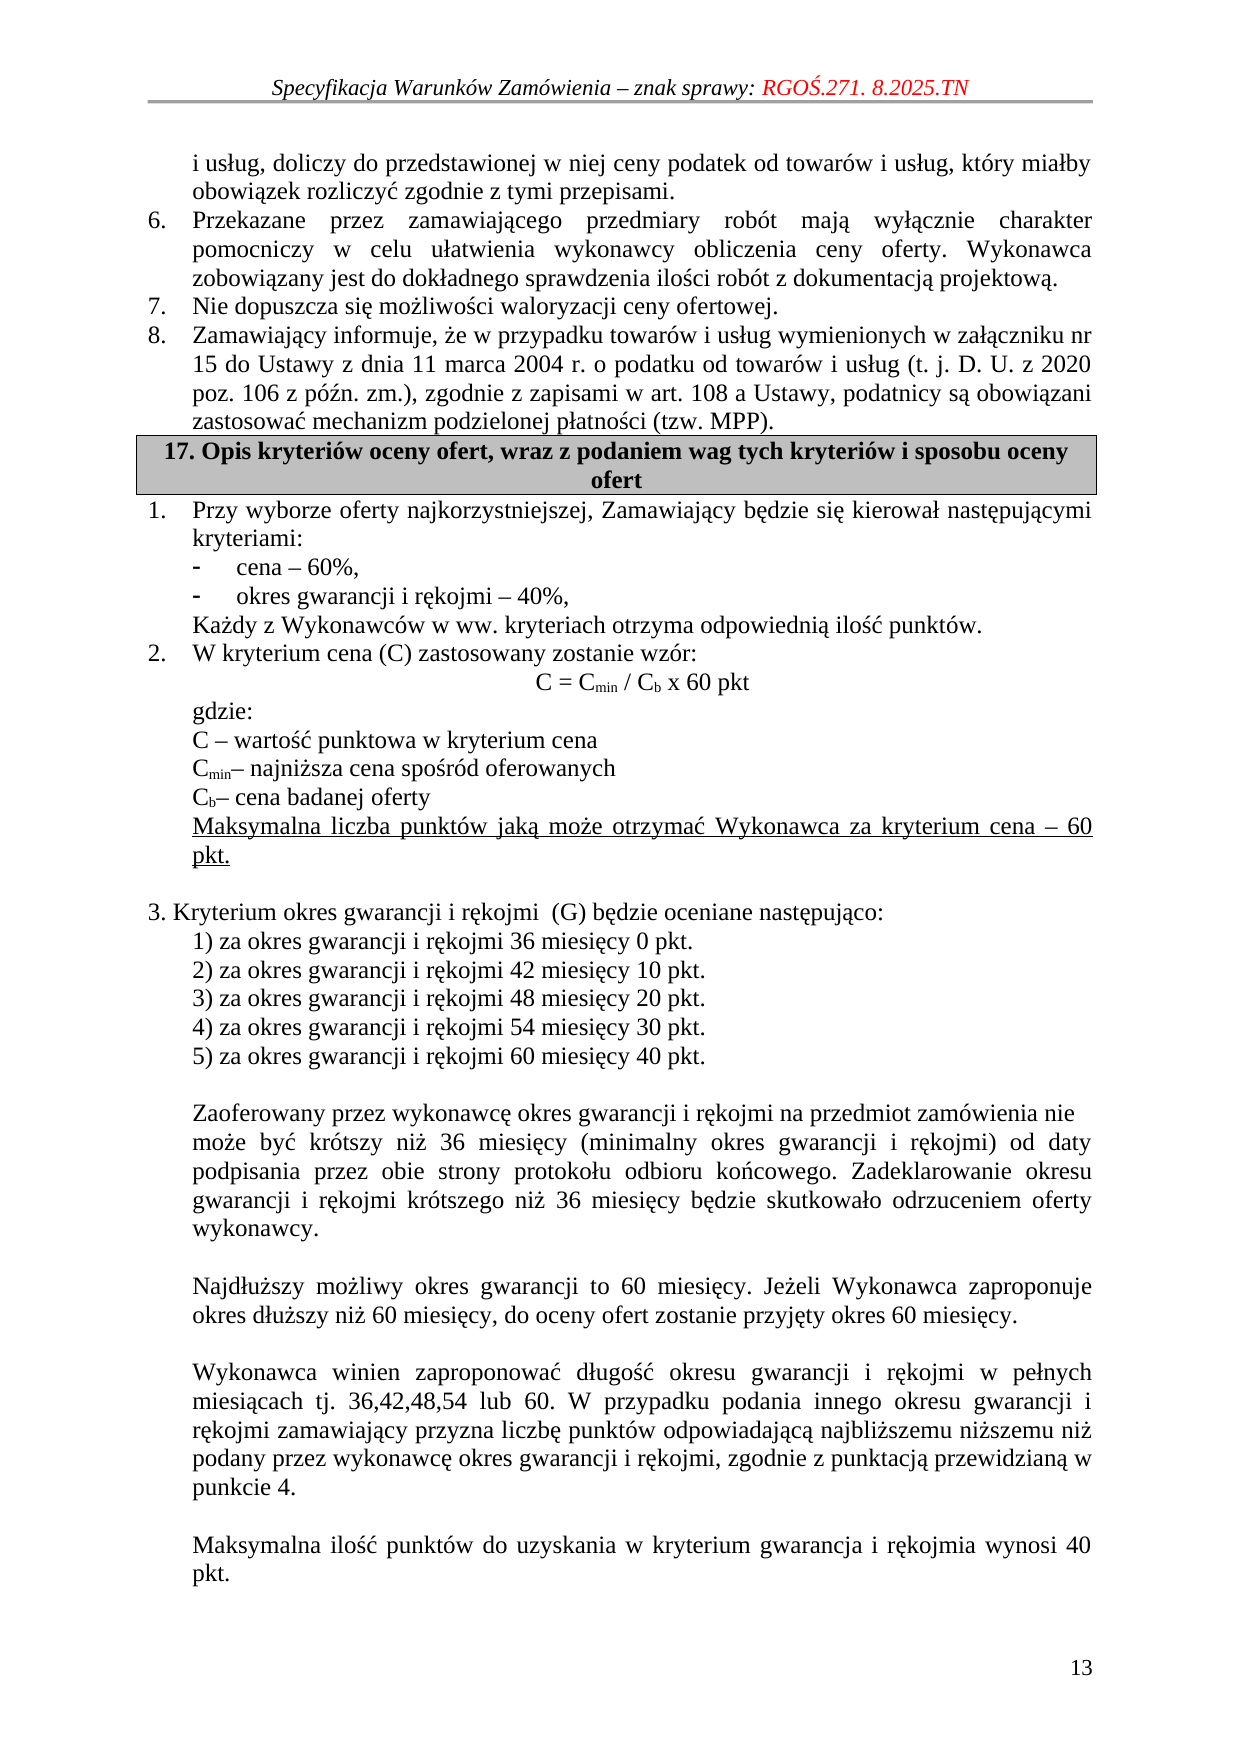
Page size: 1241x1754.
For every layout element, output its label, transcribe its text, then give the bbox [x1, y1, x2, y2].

text gdzie: [192, 696, 1093, 725]
text 4) za okres gwarancji i rękojmi 54 miesięcy 30 pkt. [192, 1012, 1093, 1041]
text C – wartość punktowa w kryterium cena [192, 725, 1093, 753]
text Maksymalna ilość punktów do uzyskania w kryterium gwarancja i rękojmia wynosi 40 pkt. [192, 1530, 1093, 1587]
text Cb– cena badanej oferty [192, 782, 1093, 811]
list Przy wyborze oferty najkorzystniejszej, Zamawiający będzie się kierował następującymi kryteriami: [148, 495, 1093, 552]
text 3. Kryterium okres gwarancji i rękojmi (G) będzie oceniane następująco: [148, 897, 1093, 926]
list W kryterium cena (C) zastosowany zostanie wzór: [148, 638, 1093, 667]
list Przekazane przez zamawiającego przedmiary robót mają wyłącznie charakter pomocniczy w celu ułatwienia wykonawcy obliczenia ceny oferty. Wykonawca zobowiązany jest do dokładnego sprawdzenia ilości robót z dokumentacją projektową. [148, 205, 1093, 291]
text Najdłuższy możliwy okres gwarancji to 60 miesięcy. Jeżeli Wykonawca zaproponuje okres dłuższy niż 60 miesięcy, do oceny ofert zostanie przyjęty okres 60 miesięcy. [192, 1271, 1093, 1328]
text 3) za okres gwarancji i rękojmi 48 miesięcy 20 pkt. [192, 983, 1093, 1012]
text Maksymalna liczba punktów jaką może otrzymać Wykonawca za kryterium cena – 60 pkt. [192, 837, 1093, 868]
text może być krótszy niż 36 miesięcy (minimalny okres gwarancji i rękojmi) od daty podpisania przez obie strony protokołu odbioru końcowego. Zadeklarowanie okresu gwarancji i rękojmi krótszego niż 36 miesięcy będzie skutkowało odrzuceniem oferty wykonawcy. [192, 1127, 1093, 1242]
text C = Cmin / Cb x 60 pkt [192, 667, 1093, 696]
text 5) za okres gwarancji i rękojmi 60 miesięcy 40 pkt. [192, 1041, 1093, 1070]
list Nie dopuszcza się możliwości waloryzacji ceny ofertowej. [148, 291, 1093, 320]
list okres gwarancji i rękojmi – 40%, [192, 581, 1093, 610]
text Cmin– najniższa cena spośród oferowanych [192, 753, 1093, 782]
text Wykonawca winien zaproponować długość okresu gwarancji i rękojmi w pełnych miesiącach tj. 36,42,48,54 lub 60. W przypadku podania innego okresu gwarancji i rękojmi zamawiający przyzna liczbę punktów odpowiadającą najbliższemu niższemu niż podany przez wykonawcę okres gwarancji i rękojmi, zgodnie z punktacją przewidzianą w punkcie 4. [192, 1357, 1093, 1501]
text 2) za okres gwarancji i rękojmi 42 miesięcy 10 pkt. [192, 955, 1093, 983]
list Zamawiający informuje, że w przypadku towarów i usług wymienionych w załączniku nr 15 do Ustawy z dnia 11 marca 2004 r. o podatku od towarów i usług (t. j. D. U. z 2020 poz. 106 z późn. zm.), zgodnie z zapisami w art. 108 a Ustawy, podatnicy są obowiązani zastosować mechanizm podzielonej płatności (tzw. MPP). [148, 320, 1093, 435]
text 1) za okres gwarancji i rękojmi 36 miesięcy 0 pkt. [192, 926, 1093, 955]
table_header 17. Opis kryteriów oceny ofert, wraz z podaniem wag tych kryteriów i sposobu oceny ofert [137, 436, 1096, 494]
text Zaoferowany przez wykonawcę okres gwarancji i rękojmi na przedmiot zamówienia nie [192, 1098, 1093, 1127]
list cena – 60%, [192, 552, 1093, 581]
text Każdy z Wykonawców w ww. kryteriach otrzyma odpowiednią ilość punktów. [192, 610, 1093, 638]
text Maksymalna liczba punktów jaką może otrzymać Wykonawca za kryterium cena – 60 pkt. [192, 811, 1093, 836]
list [148, 148, 1093, 205]
